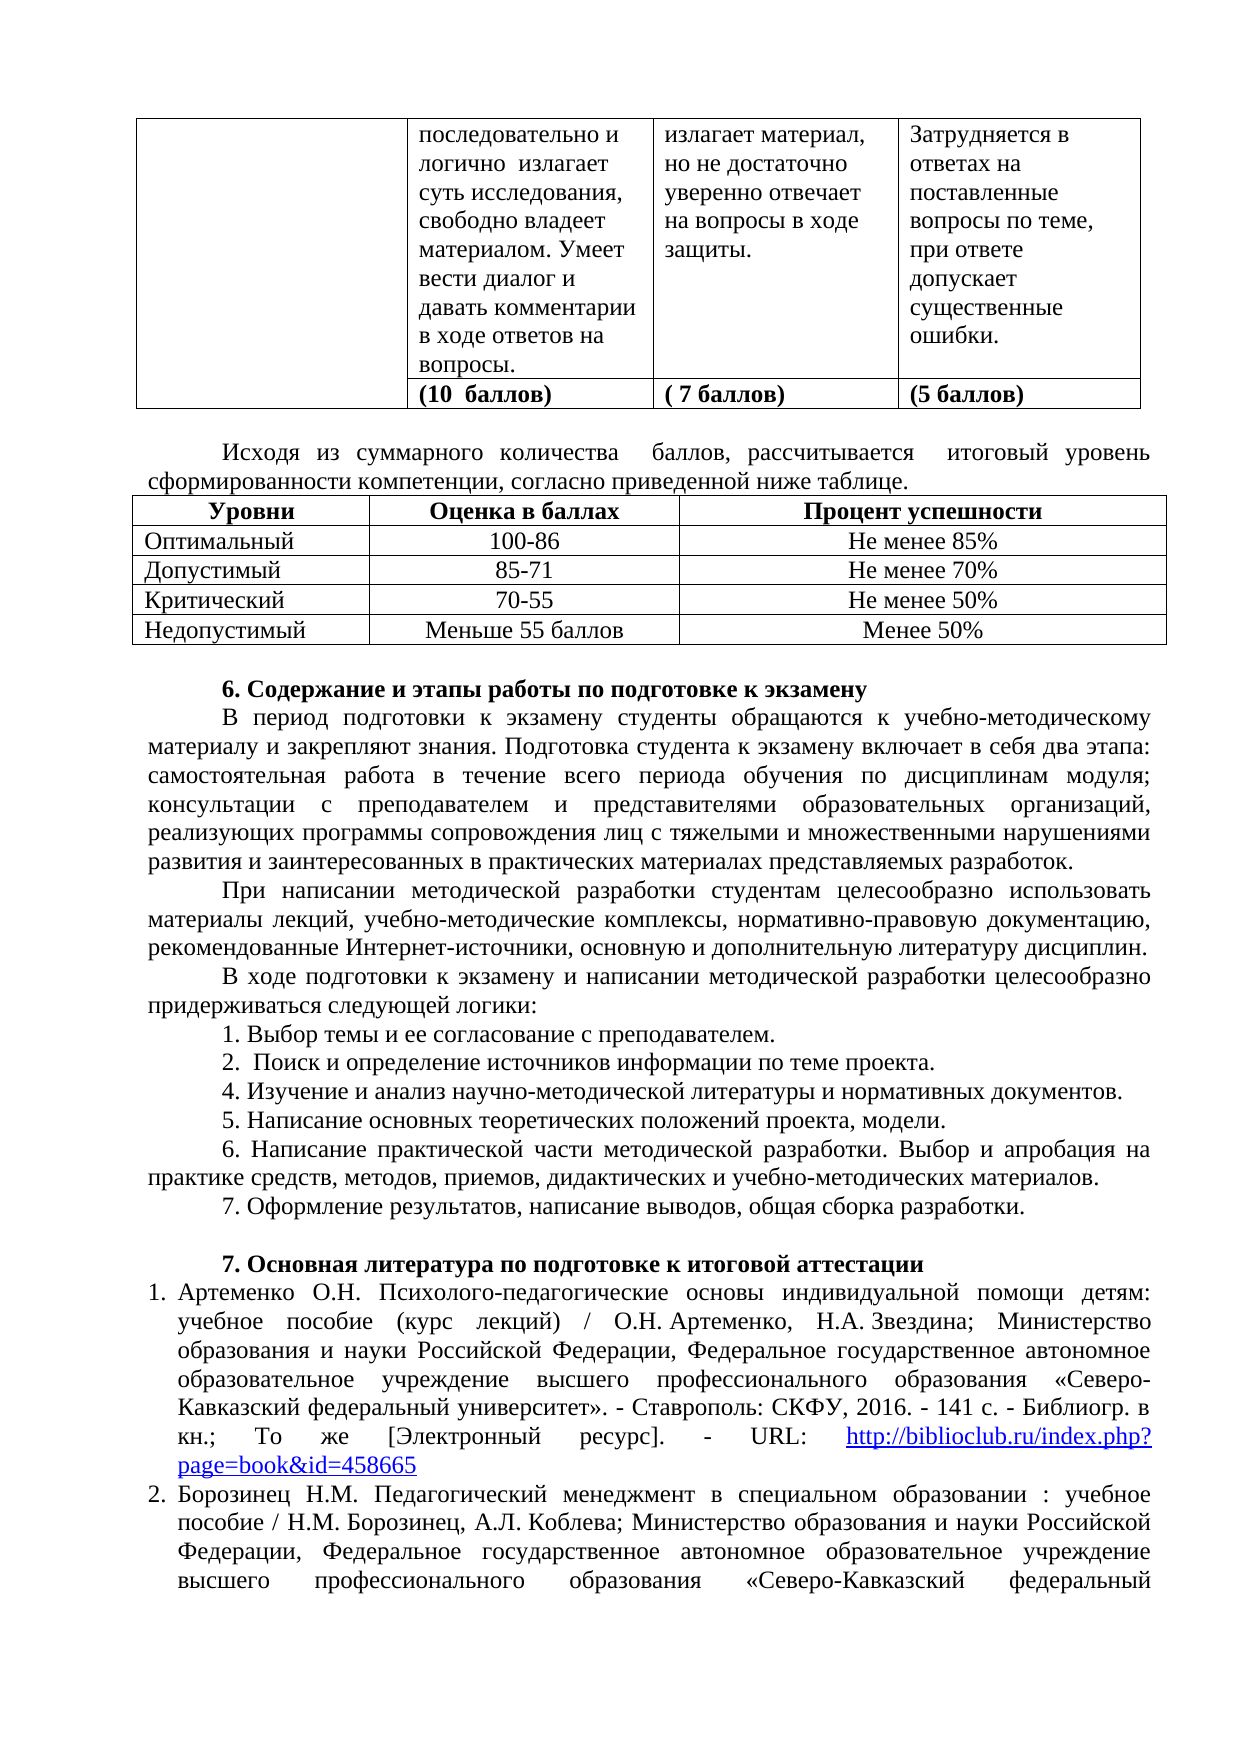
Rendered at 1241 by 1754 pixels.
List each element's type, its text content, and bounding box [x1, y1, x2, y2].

text 5. Написание основных теоретических положений проекта, модели. [148, 1105, 1152, 1134]
table_cell ( 7 баллов) [654, 379, 898, 408]
table_cell Допустимый [133, 556, 369, 584]
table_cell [899, 119, 1140, 378]
table_cell (10 баллов) [408, 379, 653, 408]
list Артеменко О.Н. Психолого-педагогические основы индивидуальной помощи детям: учебное пособие (курс лекций) / О.Н. Артеменко, Н.А. Звездина; Министерство образования и науки Российской Федерации, Федеральное государственное автономное образовательное учреждение высшего профессионального образования «Северо-Кавказский федеральный университет». - Ставрополь: СКФУ, 2016. - 141 с. - Библиогр. в кн.; То же [Электронный ресурс]. - URL: http://biblioclub.ru/index.php?page=book&id=458665 [148, 1277, 1152, 1479]
text 6. Содержание и этапы работы по подготовке к экзамену [148, 674, 1152, 702]
text При написании методической разработки студентам целесообразно использовать материалы лекций, учебно-методические комплексы, нормативно-правовую документацию, рекомендованные Интернет-источники, основную и дополнительную литературу дисциплин. [148, 875, 1152, 961]
table_cell Критический [133, 585, 369, 614]
table_cell Не менее 50% [680, 585, 1166, 614]
text 2. Поиск и определение источников информации по теме проекта. [148, 1047, 1152, 1076]
text 6. Написание практической части методической разработки. Выбор и апробация на практике средств, методов, приемов, дидактических и учебно-методических материалов. [148, 1134, 1152, 1191]
text 1. Выбор темы и ее согласование с преподавателем. [148, 1019, 1152, 1047]
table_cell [654, 119, 898, 378]
text Исходя из суммарного количества баллов, рассчитывается итоговый уровень сформированности компетенции, согласно приведенной ниже таблице. [148, 437, 1152, 495]
table_header Оценка в баллах [370, 496, 679, 525]
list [148, 1479, 1152, 1594]
table_cell 100-86 [370, 526, 679, 554]
table_cell 85-71 [370, 556, 679, 584]
table_cell Менее 50% [680, 615, 1166, 644]
table_cell Не менее 70% [680, 556, 1166, 584]
table_header Уровни [133, 496, 369, 525]
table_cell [137, 119, 407, 408]
table_header Процент успешности [680, 496, 1166, 525]
table_cell (5 баллов) [899, 379, 1140, 408]
table_cell Меньше 55 баллов [370, 615, 679, 644]
table_cell 70-55 [370, 585, 679, 614]
text В ходе подготовки к экзамену и написании методической разработки целесообразно придерживаться следующей логики: [148, 961, 1152, 1019]
table_cell Недопустимый [133, 615, 369, 644]
text 7. Оформление результатов, написание выводов, общая сборка разработки. [148, 1191, 1152, 1220]
text В период подготовки к экзамену студенты обращаются к учебно-методическому материалу и закрепляют знания. Подготовка студента к экзамену включает в себя два этапа: самостоятельная работа в течение всего периода обучения по дисциплинам модуля; консультации с преподавателем и представителями образовательных организаций, реализующих программы сопровождения лиц с тяжелыми и множественными нарушениями развития и заинтересованных в практических материалах представляемых разработок. [148, 702, 1152, 875]
table_cell Оптимальный [133, 526, 369, 554]
text 4. Изучение и анализ научно-методической литературы и нормативных документов. [148, 1076, 1152, 1105]
table_cell Не менее 85% [680, 526, 1166, 554]
text 7. Основная литература по подготовке к итоговой аттестации [148, 1249, 1152, 1277]
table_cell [408, 119, 653, 378]
